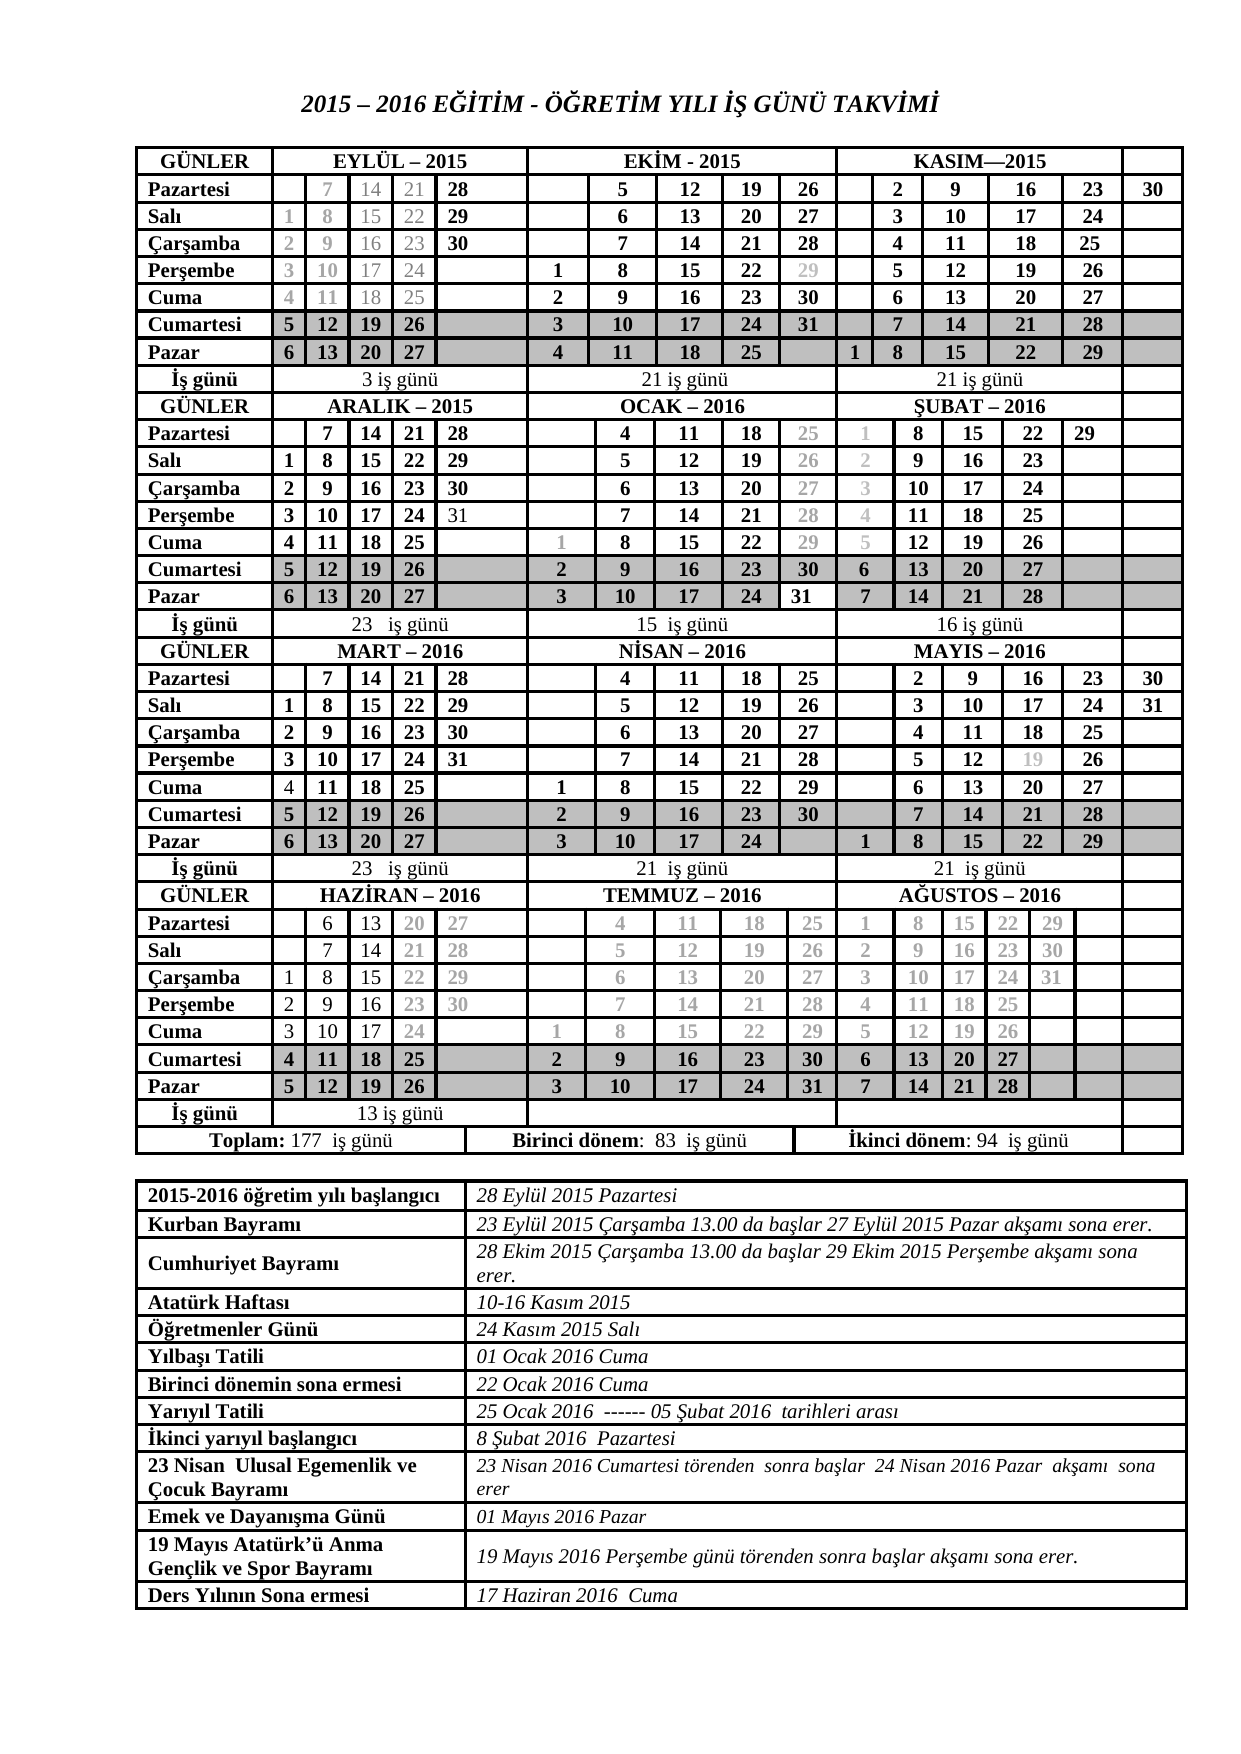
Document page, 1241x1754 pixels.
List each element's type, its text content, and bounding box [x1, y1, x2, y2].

table_cell 25 [394, 285, 434, 309]
table_cell 17 [351, 748, 391, 771]
table_cell 28 [988, 1074, 1028, 1098]
table_cell 15 [351, 448, 391, 472]
table_cell [438, 285, 526, 309]
table_cell 7 [874, 313, 921, 336]
table_cell 9 [307, 720, 347, 744]
table_cell [438, 557, 526, 581]
table_cell [1124, 584, 1181, 608]
table_cell [274, 911, 304, 934]
table_cell 4 [274, 775, 304, 799]
table_cell [1077, 1046, 1121, 1071]
table_cell [438, 775, 526, 799]
table_cell 13 [924, 285, 987, 309]
table_cell Yarıyıl Tatili [138, 1399, 464, 1423]
table_cell 27 [781, 204, 835, 228]
table_cell [1124, 258, 1181, 282]
table_cell 14 [658, 231, 721, 255]
table_cell 27 [789, 965, 835, 989]
table_cell 19 Mayıs 2016 Perşembe günü törenden sonra başlar akşamı sona erer. [467, 1532, 1185, 1580]
table_cell [1077, 911, 1121, 934]
table_cell 19 [724, 176, 778, 201]
table_cell 6 [896, 775, 941, 799]
table_cell 17 [656, 584, 721, 608]
table_cell [529, 938, 584, 962]
table_cell Çarşamba [138, 231, 271, 255]
table_cell Cuma [138, 530, 271, 554]
table_cell 5 [597, 693, 653, 717]
table_cell 23 [988, 938, 1028, 962]
table_cell 2 [529, 285, 587, 309]
table_cell 16 [944, 938, 984, 962]
table_cell 13 [656, 965, 719, 989]
table_cell 21 [990, 313, 1061, 336]
table_cell Pazar [138, 340, 271, 364]
table_cell 30 [438, 992, 526, 1016]
table_cell 29 [1031, 911, 1073, 934]
table_cell [1124, 802, 1181, 826]
table_cell 11 [656, 421, 721, 445]
table_cell [1064, 503, 1121, 527]
table_cell 31 [789, 1074, 835, 1098]
table_cell GÜNLER [138, 639, 271, 663]
table_cell 4 [874, 231, 921, 255]
table_cell Cumartesi [138, 802, 271, 826]
table_cell 12 [307, 1074, 347, 1098]
table_cell [1064, 584, 1121, 608]
table_cell 14 [351, 176, 391, 201]
table_cell HAZİRAN – 2016 [274, 883, 526, 907]
table_cell 22 [724, 530, 778, 554]
table_cell 2 [838, 938, 892, 962]
table_cell [1124, 530, 1181, 554]
table_cell İş günü [138, 1101, 271, 1125]
table_cell 30 [1124, 176, 1181, 201]
table_cell 15 [656, 530, 721, 554]
table_cell 27 [394, 584, 434, 608]
table_cell 12 [924, 258, 987, 282]
table_cell 5 [838, 530, 892, 554]
table_cell Çarşamba [138, 720, 271, 744]
table_cell 23 [724, 557, 778, 581]
table_cell 18 [351, 1046, 391, 1071]
table_cell 25 [789, 911, 835, 934]
table_cell 14 [896, 584, 941, 608]
table_cell Salı [138, 693, 271, 717]
table_cell [838, 204, 871, 228]
table_cell [438, 829, 526, 853]
table_cell 9 [587, 1046, 653, 1071]
table_cell 22 [1004, 421, 1061, 445]
table_cell 11 [896, 992, 941, 1016]
table_cell 17 [351, 503, 391, 527]
table_cell 23 [724, 285, 778, 309]
table_cell 19 [722, 938, 786, 962]
table_cell Pazar [138, 1074, 271, 1098]
table_cell [1031, 1046, 1073, 1071]
table_cell 11 [656, 666, 721, 690]
table_cell 9 [896, 938, 941, 962]
table_cell [838, 720, 892, 744]
table_cell 10 [896, 476, 941, 499]
table_cell [1077, 938, 1121, 962]
table_cell 7 [307, 421, 347, 445]
table_cell 26 [1064, 748, 1121, 771]
table_cell 18 [724, 421, 778, 445]
table_cell 9 [597, 557, 653, 581]
table_cell 9 [924, 176, 987, 201]
table_cell 12 [307, 557, 347, 581]
table_cell [1124, 476, 1181, 499]
table_cell İş günü [138, 611, 271, 636]
table_cell [1124, 448, 1181, 472]
table_cell [1077, 965, 1121, 989]
table_cell 3 [274, 1019, 304, 1043]
table_cell Pazar [138, 829, 271, 853]
table_cell 8 [597, 530, 653, 554]
table_cell 27 [781, 476, 835, 499]
table_cell 22 [394, 965, 434, 989]
table_cell 17 [351, 258, 391, 282]
table_cell 24 Kasım 2015 Salı [467, 1317, 1185, 1341]
table_cell 5 [896, 748, 941, 771]
table_cell 12 [307, 802, 347, 826]
table_cell 24 [724, 829, 778, 853]
table_cell [438, 802, 526, 826]
table_cell Emek ve Dayanışma Günü [138, 1504, 464, 1528]
table_cell 6 [597, 476, 653, 499]
table_cell 12 [658, 176, 721, 201]
table_cell 6 [274, 829, 304, 853]
table_cell Kurban Bayramı [138, 1212, 464, 1236]
table_cell 18 [1004, 720, 1061, 744]
table_cell 21 iş günü [838, 367, 1121, 391]
table_cell 28 [1004, 584, 1061, 608]
table_cell 2 [274, 720, 304, 744]
table_cell 16 [656, 1046, 719, 1071]
table_cell [529, 748, 594, 771]
table_cell 6 [274, 584, 304, 608]
table_cell 2 [896, 666, 941, 690]
table_cell 8 [896, 829, 941, 853]
table_cell 1 [274, 204, 304, 228]
table_cell [274, 938, 304, 962]
table_cell 21 [1004, 802, 1061, 826]
table_cell 19 [351, 802, 391, 826]
table_cell [438, 313, 526, 336]
table_cell 15 [944, 421, 1001, 445]
table_cell 25 [1004, 503, 1061, 527]
table_cell 8 [597, 775, 653, 799]
table_cell 1 [838, 421, 892, 445]
table_cell 3 [274, 503, 304, 527]
table_cell ARALIK – 2015 [274, 394, 526, 418]
table_cell 23 [722, 1046, 786, 1071]
table_cell 9 [944, 666, 1001, 690]
table_cell 29 [781, 258, 835, 282]
table_cell 26 [394, 1074, 434, 1098]
table_cell 14 [924, 313, 987, 336]
table_cell Pazar [138, 584, 271, 608]
table_cell [1077, 1019, 1121, 1043]
table_cell Perşembe [138, 992, 271, 1016]
table_cell [838, 666, 892, 690]
table_cell 3 [896, 693, 941, 717]
table_cell 13 [658, 204, 721, 228]
table_cell [438, 1074, 526, 1098]
table_cell 14 [656, 992, 719, 1016]
table_cell 18 [990, 231, 1061, 255]
table_cell 6 [590, 204, 655, 228]
table_cell 20 [724, 204, 778, 228]
table_cell 10 [896, 965, 941, 989]
table_cell 17 [990, 204, 1061, 228]
table_cell 5 [274, 802, 304, 826]
table_cell 7 [587, 992, 653, 1016]
table_cell [1124, 394, 1181, 418]
table_cell [529, 911, 584, 934]
table_cell 23 [394, 231, 434, 255]
table_cell 13 iş günü [274, 1101, 526, 1125]
table_cell [1124, 231, 1181, 255]
table_cell 29 [781, 775, 835, 799]
table_cell [838, 802, 892, 826]
table_header KASIM—2015 [838, 149, 1121, 173]
table_cell [529, 503, 594, 527]
table_cell 25 [1064, 231, 1121, 255]
table_cell MAYIS – 2016 [838, 639, 1121, 663]
table_cell 30 [438, 476, 526, 499]
table_cell 25 [781, 421, 835, 445]
table_cell AĞUSTOS – 2016 [838, 883, 1121, 907]
table_cell 27 [1064, 285, 1121, 309]
table_cell 5 [838, 1019, 892, 1043]
table_cell [529, 204, 587, 228]
table_cell 21 iş günü [838, 856, 1121, 880]
table_cell 25 [724, 340, 778, 364]
table_cell 19 [944, 530, 1001, 554]
table_cell 24 [1064, 204, 1121, 228]
table_cell [1124, 829, 1181, 853]
table_cell 24 [394, 1019, 434, 1043]
table_header 2015-2016 öğretim yılı başlangıcı [138, 1183, 464, 1208]
table_cell 30 [781, 557, 835, 581]
table_cell 20 [990, 285, 1061, 309]
table_cell 16 [351, 720, 391, 744]
table_header [1124, 149, 1181, 173]
table_cell 28 [438, 421, 526, 445]
table_cell 18 [351, 775, 391, 799]
table_cell 14 [944, 802, 1001, 826]
table_cell 25 [394, 530, 434, 554]
table_cell [438, 584, 526, 608]
table_cell [838, 775, 892, 799]
table_cell 4 [597, 666, 653, 690]
table_cell 16 [656, 557, 721, 581]
table_cell 8 Şubat 2016 Pazartesi [467, 1426, 1185, 1450]
table_cell 13 [307, 584, 347, 608]
table_cell 7 [896, 802, 941, 826]
table_cell 22 [394, 448, 434, 472]
table_cell [1124, 1128, 1181, 1152]
table_cell 2 [274, 476, 304, 499]
table_cell 23 Nisan Ulusal Egemenlik ve Çocuk Bayramı [138, 1453, 464, 1501]
table_cell Perşembe [138, 503, 271, 527]
table_cell [838, 231, 871, 255]
table_cell 16 [990, 176, 1061, 201]
table_cell 14 [656, 748, 721, 771]
table_cell 22 [394, 693, 434, 717]
table_cell 9 [307, 476, 347, 499]
table_cell [1124, 639, 1181, 663]
table_cell [1124, 775, 1181, 799]
table_cell 8 [587, 1019, 653, 1043]
table_cell 23 [1064, 666, 1121, 690]
table_cell 16 [658, 285, 721, 309]
table_cell [1124, 883, 1181, 907]
table_cell [529, 992, 584, 1016]
table_cell 15 iş günü [529, 611, 835, 636]
table_cell 5 [874, 258, 921, 282]
table_cell 8 [307, 204, 347, 228]
table_cell 22 [988, 911, 1028, 934]
table_cell 29 [438, 204, 526, 228]
table_cell [781, 340, 835, 364]
table_cell 27 [394, 340, 434, 364]
table_cell 16 [351, 231, 391, 255]
table_cell 11 [590, 340, 655, 364]
table_cell 12 [656, 938, 719, 962]
table_cell 12 [307, 313, 347, 336]
table_cell 23 [1004, 448, 1061, 472]
table_cell 2 [529, 557, 594, 581]
table_cell 22 [990, 340, 1061, 364]
table_cell 24 [722, 1074, 786, 1098]
table_cell 26 [1004, 530, 1061, 554]
table_cell 20 [724, 476, 778, 499]
table_cell 21 [722, 992, 786, 1016]
table_cell İş günü [138, 367, 271, 391]
table_cell Pazartesi [138, 911, 271, 934]
table_cell 11 [307, 775, 347, 799]
table_cell 18 [724, 666, 778, 690]
table_cell 14 [656, 503, 721, 527]
table_cell 19 [351, 557, 391, 581]
table_cell 26 [1064, 258, 1121, 282]
table_cell 26 [781, 448, 835, 472]
table_cell 19 [724, 693, 778, 717]
table_cell 24 [724, 313, 778, 336]
table_cell [838, 748, 892, 771]
table_cell 19 Mayıs Atatürk’ü Anma Gençlik ve Spor Bayramı [138, 1532, 464, 1580]
table_cell 3 [838, 476, 892, 499]
table_cell 21 iş günü [529, 856, 835, 880]
table_cell 7 [590, 231, 655, 255]
table_cell 8 [896, 421, 941, 445]
table_cell Perşembe [138, 258, 271, 282]
table_cell [1124, 965, 1181, 989]
table_cell 11 [307, 530, 347, 554]
table_cell 4 [274, 285, 304, 309]
table_cell 28 Ekim 2015 Çarşamba 13.00 da başlar 29 Ekim 2015 Perşembe akşamı sona erer. [467, 1239, 1185, 1287]
table_cell 2 [274, 992, 304, 1016]
table_cell 14 [896, 1074, 941, 1098]
table_header EYLÜL – 2015 [274, 149, 526, 173]
table_cell Öğretmenler Günü [138, 1317, 464, 1341]
table_cell [838, 313, 871, 336]
table_cell 24 [394, 258, 434, 282]
table_cell [1124, 340, 1181, 364]
table_cell 16 iş günü [838, 611, 1121, 636]
table_cell 19 [944, 1019, 984, 1043]
table_cell 25 [988, 992, 1028, 1016]
table_cell 20 [944, 1046, 984, 1071]
table_cell 8 [590, 258, 655, 282]
table_cell 13 [896, 557, 941, 581]
table_cell 26 [781, 176, 835, 201]
table_header GÜNLER [138, 149, 271, 173]
table_cell 23 iş günü [274, 611, 526, 636]
table_cell 11 [656, 911, 719, 934]
table_cell 3 [274, 748, 304, 771]
table_cell 11 [307, 285, 347, 309]
table_cell 24 [724, 584, 778, 608]
table_cell 25 [394, 775, 434, 799]
table_cell 20 [351, 340, 391, 364]
table_cell 21 [944, 1074, 984, 1098]
table_cell 23 [394, 992, 434, 1016]
table_cell 13 [351, 911, 391, 934]
table_cell 29 [781, 530, 835, 554]
table_cell [438, 1019, 526, 1043]
table_cell [838, 258, 871, 282]
table_cell 12 [896, 1019, 941, 1043]
table_cell 16 [944, 448, 1001, 472]
table_cell 6 [307, 911, 347, 934]
table_cell 7 [307, 666, 347, 690]
table_cell [1077, 992, 1121, 1016]
table_cell 12 [656, 448, 721, 472]
table_cell [1124, 1019, 1181, 1043]
table_cell 9 [597, 802, 653, 826]
table_cell 21 [394, 666, 434, 690]
table_cell 26 [394, 802, 434, 826]
table_cell [529, 448, 594, 472]
table_cell 30 [789, 1046, 835, 1071]
table_cell Pazartesi [138, 176, 271, 201]
table_cell 24 [394, 748, 434, 771]
table_cell 3 [529, 584, 594, 608]
table_cell [1064, 530, 1121, 554]
table_cell 16 [1004, 666, 1061, 690]
table_cell GÜNLER [138, 394, 271, 418]
table_cell 15 [351, 204, 391, 228]
table_cell 27 [781, 720, 835, 744]
table_cell 21 iş günü [529, 367, 835, 391]
table_cell 10 [307, 1019, 347, 1043]
table_cell 22 [722, 1019, 786, 1043]
table_cell 17 [656, 829, 721, 853]
table_cell 31 [438, 748, 526, 771]
table_cell 27 [438, 911, 526, 934]
table_cell Ders Yılının Sona ermesi [138, 1583, 464, 1607]
table_cell 30 [1124, 666, 1181, 690]
table_cell 3 [529, 1074, 584, 1098]
table_cell 8 [874, 340, 921, 364]
table_cell [838, 285, 871, 309]
table_cell 6 [838, 1046, 892, 1071]
table_cell 9 [307, 992, 347, 1016]
table_cell [529, 176, 587, 201]
table_cell 7 [307, 176, 347, 201]
table_cell 9 [307, 231, 347, 255]
table_cell [274, 176, 304, 201]
table_cell 22 [1004, 829, 1061, 853]
table_cell 27 [988, 1046, 1028, 1071]
table_cell 28 [438, 666, 526, 690]
table_cell [838, 1101, 1121, 1125]
table_cell 17 [944, 476, 1001, 499]
table_cell 29 [1064, 340, 1121, 364]
table_cell 17 [351, 1019, 391, 1043]
table_cell 28 [781, 503, 835, 527]
table_cell 17 [1004, 693, 1061, 717]
table_cell Toplam: 177 iş günü [138, 1128, 464, 1152]
table_cell 29 [1064, 421, 1121, 445]
table_cell [1124, 992, 1181, 1016]
table_cell 22 Ocak 2016 Cuma [467, 1372, 1185, 1396]
table_cell [1124, 748, 1181, 771]
table_cell Çarşamba [138, 476, 271, 499]
table_cell [529, 666, 594, 690]
table_cell [1124, 313, 1181, 336]
table_cell 10 [590, 313, 655, 336]
table_cell Pazartesi [138, 421, 271, 445]
table_cell 17 [656, 1074, 719, 1098]
table_cell 5 [274, 1074, 304, 1098]
table_cell 6 [274, 340, 304, 364]
table_cell 30 [438, 231, 526, 255]
table_cell OCAK – 2016 [529, 394, 835, 418]
table_cell [1031, 992, 1073, 1016]
table_cell 01 Mayıs 2016 Pazar [467, 1504, 1185, 1528]
table_cell ŞUBAT – 2016 [838, 394, 1121, 418]
table_cell [438, 530, 526, 554]
table_cell Birinci dönemin sona ermesi [138, 1372, 464, 1396]
table_cell 3 [838, 965, 892, 989]
table_cell [438, 258, 526, 282]
table_cell [1064, 448, 1121, 472]
table_cell [1124, 1046, 1181, 1071]
table_cell 1 [274, 448, 304, 472]
table_cell 16 [656, 802, 721, 826]
table_cell Yılbaşı Tatili [138, 1344, 464, 1368]
table_cell Cumartesi [138, 1046, 271, 1071]
table_cell 19 [724, 448, 778, 472]
table_cell [1124, 938, 1181, 962]
table_cell 25 Ocak 2016 ------ 05 Şubat 2016 tarihleri arası [467, 1399, 1185, 1423]
table_cell 21 [724, 503, 778, 527]
table_cell 10 [597, 584, 653, 608]
table_cell [1077, 1074, 1121, 1098]
table_cell 2 [838, 448, 892, 472]
table_cell 25 [781, 666, 835, 690]
table_cell 22 [724, 775, 778, 799]
table_cell 13 [944, 775, 1001, 799]
table_cell 1 [838, 829, 892, 853]
table_cell 23 iş günü [274, 856, 526, 880]
table_cell [274, 421, 304, 445]
table_cell 13 [896, 1046, 941, 1071]
table_cell 6 [597, 720, 653, 744]
table_cell Cumartesi [138, 557, 271, 581]
table_cell 11 [944, 720, 1001, 744]
table_cell 28 [438, 938, 526, 962]
table_cell 18 [944, 503, 1001, 527]
table_cell 17 [944, 965, 984, 989]
table_cell 3 [274, 258, 304, 282]
table_cell [529, 231, 587, 255]
table_cell 13 [656, 476, 721, 499]
table_cell İkinci yarıyıl başlangıcı [138, 1426, 464, 1450]
table_cell 1 [274, 965, 304, 989]
table_cell 31 [1031, 965, 1073, 989]
table_cell 9 [896, 448, 941, 472]
table_cell 16 [351, 476, 391, 499]
table_cell Atatürk Haftası [138, 1290, 464, 1314]
table_cell 13 [307, 340, 347, 364]
table_cell [1124, 1074, 1181, 1098]
table_cell [1124, 367, 1181, 391]
table_cell Salı [138, 938, 271, 962]
table_cell 3 [529, 313, 587, 336]
table_cell 10 [307, 503, 347, 527]
table_cell 01 Ocak 2016 Cuma [467, 1344, 1185, 1368]
table_cell 2 [529, 802, 594, 826]
table_cell 1 [274, 693, 304, 717]
table_cell 6 [874, 285, 921, 309]
table_cell [1031, 1074, 1073, 1098]
table_cell 15 [351, 965, 391, 989]
table_cell Cumartesi [138, 313, 271, 336]
table_cell 1 [529, 258, 587, 282]
table_cell GÜNLER [138, 883, 271, 907]
table_cell 29 [789, 1019, 835, 1043]
table_cell 29 [438, 693, 526, 717]
table_cell 27 [1004, 557, 1061, 581]
table_cell 24 [1004, 476, 1061, 499]
table_cell 30 [438, 720, 526, 744]
table_cell [1031, 1019, 1073, 1043]
table_cell 20 [722, 965, 786, 989]
table_cell 4 [274, 1046, 304, 1071]
table_cell 28 [1064, 313, 1121, 336]
table_cell 13 [307, 829, 347, 853]
table_cell 10 [924, 204, 987, 228]
table_cell 10-16 Kasım 2015 [467, 1290, 1185, 1314]
text 2015 – 2016 EĞİTİM - ÖĞRETİM YILI İŞ GÜNÜ TAKVİMİ [148, 89, 1092, 117]
table_cell 25 [394, 1046, 434, 1071]
table_cell 29 [1064, 829, 1121, 853]
table_cell 27 [1064, 775, 1121, 799]
table_cell 30 [781, 802, 835, 826]
table_cell [274, 666, 304, 690]
table_cell [1124, 421, 1181, 445]
table_cell 12 [944, 748, 1001, 771]
table_cell 23 [1064, 176, 1121, 201]
table_cell 7 [307, 938, 347, 962]
table_cell [438, 340, 526, 364]
table_cell [529, 1101, 835, 1125]
table_cell 30 [1031, 938, 1073, 962]
table_cell [1124, 1101, 1181, 1125]
table_cell 15 [944, 829, 1001, 853]
table_cell 23 [724, 802, 778, 826]
table_cell Birinci dönem: 83 iş günü [467, 1128, 792, 1152]
table_cell 1 [529, 530, 594, 554]
table_cell 7 [597, 503, 653, 527]
table_cell [529, 965, 584, 989]
table_cell 14 [351, 421, 391, 445]
table_cell 19 [990, 258, 1061, 282]
table_cell 30 [781, 285, 835, 309]
table_cell [781, 829, 835, 853]
table_cell 29 [438, 965, 526, 989]
table_cell 27 [394, 829, 434, 853]
table_cell [1124, 557, 1181, 581]
table_cell Cuma [138, 1019, 271, 1043]
table_cell 10 [307, 748, 347, 771]
table_cell MART – 2016 [274, 639, 526, 663]
table_cell Salı [138, 204, 271, 228]
table_cell 22 [724, 258, 778, 282]
table_cell 20 [351, 829, 391, 853]
table_cell 28 [789, 992, 835, 1016]
table_cell 31 [438, 503, 526, 527]
table_cell 5 [274, 313, 304, 336]
table_cell 6 [838, 557, 892, 581]
table_cell TEMMUZ – 2016 [529, 883, 835, 907]
table_cell [529, 421, 594, 445]
table_cell Perşembe [138, 748, 271, 771]
table_cell 2 [529, 1046, 584, 1071]
table_cell 28 [438, 176, 526, 201]
table_cell 24 [394, 503, 434, 527]
table_cell 19 [351, 1074, 391, 1098]
table_cell 7 [597, 748, 653, 771]
table_cell 1 [529, 775, 594, 799]
table_cell [1124, 720, 1181, 744]
table_cell 20 [351, 584, 391, 608]
table_cell 21 [724, 748, 778, 771]
table_cell 15 [658, 258, 721, 282]
table_cell 4 [838, 992, 892, 1016]
table_cell 21 [724, 231, 778, 255]
table_cell 20 [394, 911, 434, 934]
table_cell Cuma [138, 775, 271, 799]
table_cell 5 [590, 176, 655, 201]
table_cell [529, 476, 594, 499]
table_cell 1 [529, 1019, 584, 1043]
table_cell 9 [590, 285, 655, 309]
table_cell 4 [274, 530, 304, 554]
table_cell 17 Haziran 2016 Cuma [467, 1583, 1185, 1607]
table_cell 8 [307, 693, 347, 717]
table_cell 4 [587, 911, 653, 934]
table_cell 28 [781, 748, 835, 771]
table_cell 11 [924, 231, 987, 255]
table_cell [1124, 503, 1181, 527]
table_cell 26 [394, 313, 434, 336]
table_cell [438, 1046, 526, 1071]
table_cell 26 [988, 1019, 1028, 1043]
table_cell 15 [656, 775, 721, 799]
table_cell 25 [1064, 720, 1121, 744]
table_cell [529, 720, 594, 744]
table_cell 22 [394, 204, 434, 228]
table_cell [838, 693, 892, 717]
table_cell [1124, 611, 1181, 636]
table_cell 21 [394, 176, 434, 201]
table_cell 3 [874, 204, 921, 228]
table_cell 5 [587, 938, 653, 962]
table_cell 17 [658, 313, 721, 336]
table_cell Pazartesi [138, 666, 271, 690]
table_cell 15 [351, 693, 391, 717]
table_cell 18 [944, 992, 984, 1016]
table_cell [1124, 285, 1181, 309]
table_cell 13 [656, 720, 721, 744]
table_cell 10 [597, 829, 653, 853]
table_cell 23 Nisan 2016 Cumartesi törenden sonra başlar 24 Nisan 2016 Pazar akşamı sona erer [467, 1453, 1185, 1501]
table_cell 16 [351, 992, 391, 1016]
table_cell NİSAN – 2016 [529, 639, 835, 663]
table_cell 26 [789, 938, 835, 962]
table_cell 4 [529, 340, 587, 364]
table_cell 20 [944, 557, 1001, 581]
table_cell İş günü [138, 856, 271, 880]
table_cell 11 [896, 503, 941, 527]
table_cell 19 [1004, 748, 1061, 771]
table_cell 3 [529, 829, 594, 853]
table_cell 1 [838, 340, 871, 364]
table_cell 10 [587, 1074, 653, 1098]
table_cell 21 [394, 421, 434, 445]
table_cell 15 [656, 1019, 719, 1043]
table_cell 23 [394, 720, 434, 744]
table_cell 12 [896, 530, 941, 554]
table_header EKİM - 2015 [529, 149, 835, 173]
table_cell 4 [896, 720, 941, 744]
table_cell 31 [781, 313, 835, 336]
table_cell [1124, 204, 1181, 228]
table_cell 18 [351, 530, 391, 554]
table_cell 19 [351, 313, 391, 336]
table_cell 4 [838, 503, 892, 527]
table_cell 18 [658, 340, 721, 364]
table_cell 8 [307, 965, 347, 989]
table_cell 29 [438, 448, 526, 472]
table_cell 2 [274, 231, 304, 255]
table_cell 8 [307, 448, 347, 472]
table_cell 28 [781, 231, 835, 255]
table_cell Cumhuriyet Bayramı [138, 1239, 464, 1287]
table_cell 1 [838, 911, 892, 934]
table_cell 8 [896, 911, 941, 934]
table_cell Cuma [138, 285, 271, 309]
table_cell 11 [307, 1046, 347, 1071]
table_cell 7 [838, 584, 892, 608]
table_cell 31 [781, 584, 835, 608]
table_cell 14 [351, 666, 391, 690]
table_cell 18 [722, 911, 786, 934]
table_cell 18 [351, 285, 391, 309]
table_cell 24 [1064, 693, 1121, 717]
table_cell 5 [597, 448, 653, 472]
table_cell [1124, 856, 1181, 880]
table_cell 12 [656, 693, 721, 717]
table_cell [838, 176, 871, 201]
table_cell 31 [1124, 693, 1181, 717]
table_cell 23 Eylül 2015 Çarşamba 13.00 da başlar 27 Eylül 2015 Pazar akşamı sona erer. [467, 1212, 1185, 1236]
table_cell 5 [274, 557, 304, 581]
table_cell 20 [1004, 775, 1061, 799]
table_cell 2 [874, 176, 921, 201]
table_cell Çarşamba [138, 965, 271, 989]
table_cell 26 [394, 557, 434, 581]
table_cell [1124, 911, 1181, 934]
table_cell 7 [838, 1074, 892, 1098]
table_cell 14 [351, 938, 391, 962]
table_cell 23 [394, 476, 434, 499]
table_cell 21 [394, 938, 434, 962]
table_cell 26 [781, 693, 835, 717]
table_cell Salı [138, 448, 271, 472]
table_cell 4 [597, 421, 653, 445]
table_cell 24 [988, 965, 1028, 989]
table_cell 21 [944, 584, 1001, 608]
table_cell 15 [944, 911, 984, 934]
table_cell [1064, 476, 1121, 499]
table_cell 10 [944, 693, 1001, 717]
table_cell 28 [1064, 802, 1121, 826]
table_cell İkinci dönem: 94 iş günü [796, 1128, 1121, 1152]
table_cell [1064, 557, 1121, 581]
table_header 28 Eylül 2015 Pazartesi [467, 1183, 1185, 1208]
table_cell 20 [724, 720, 778, 744]
table_cell 15 [924, 340, 987, 364]
table_cell 3 iş günü [274, 367, 526, 391]
table_cell 10 [307, 258, 347, 282]
table_cell [529, 693, 594, 717]
table_cell 6 [587, 965, 653, 989]
